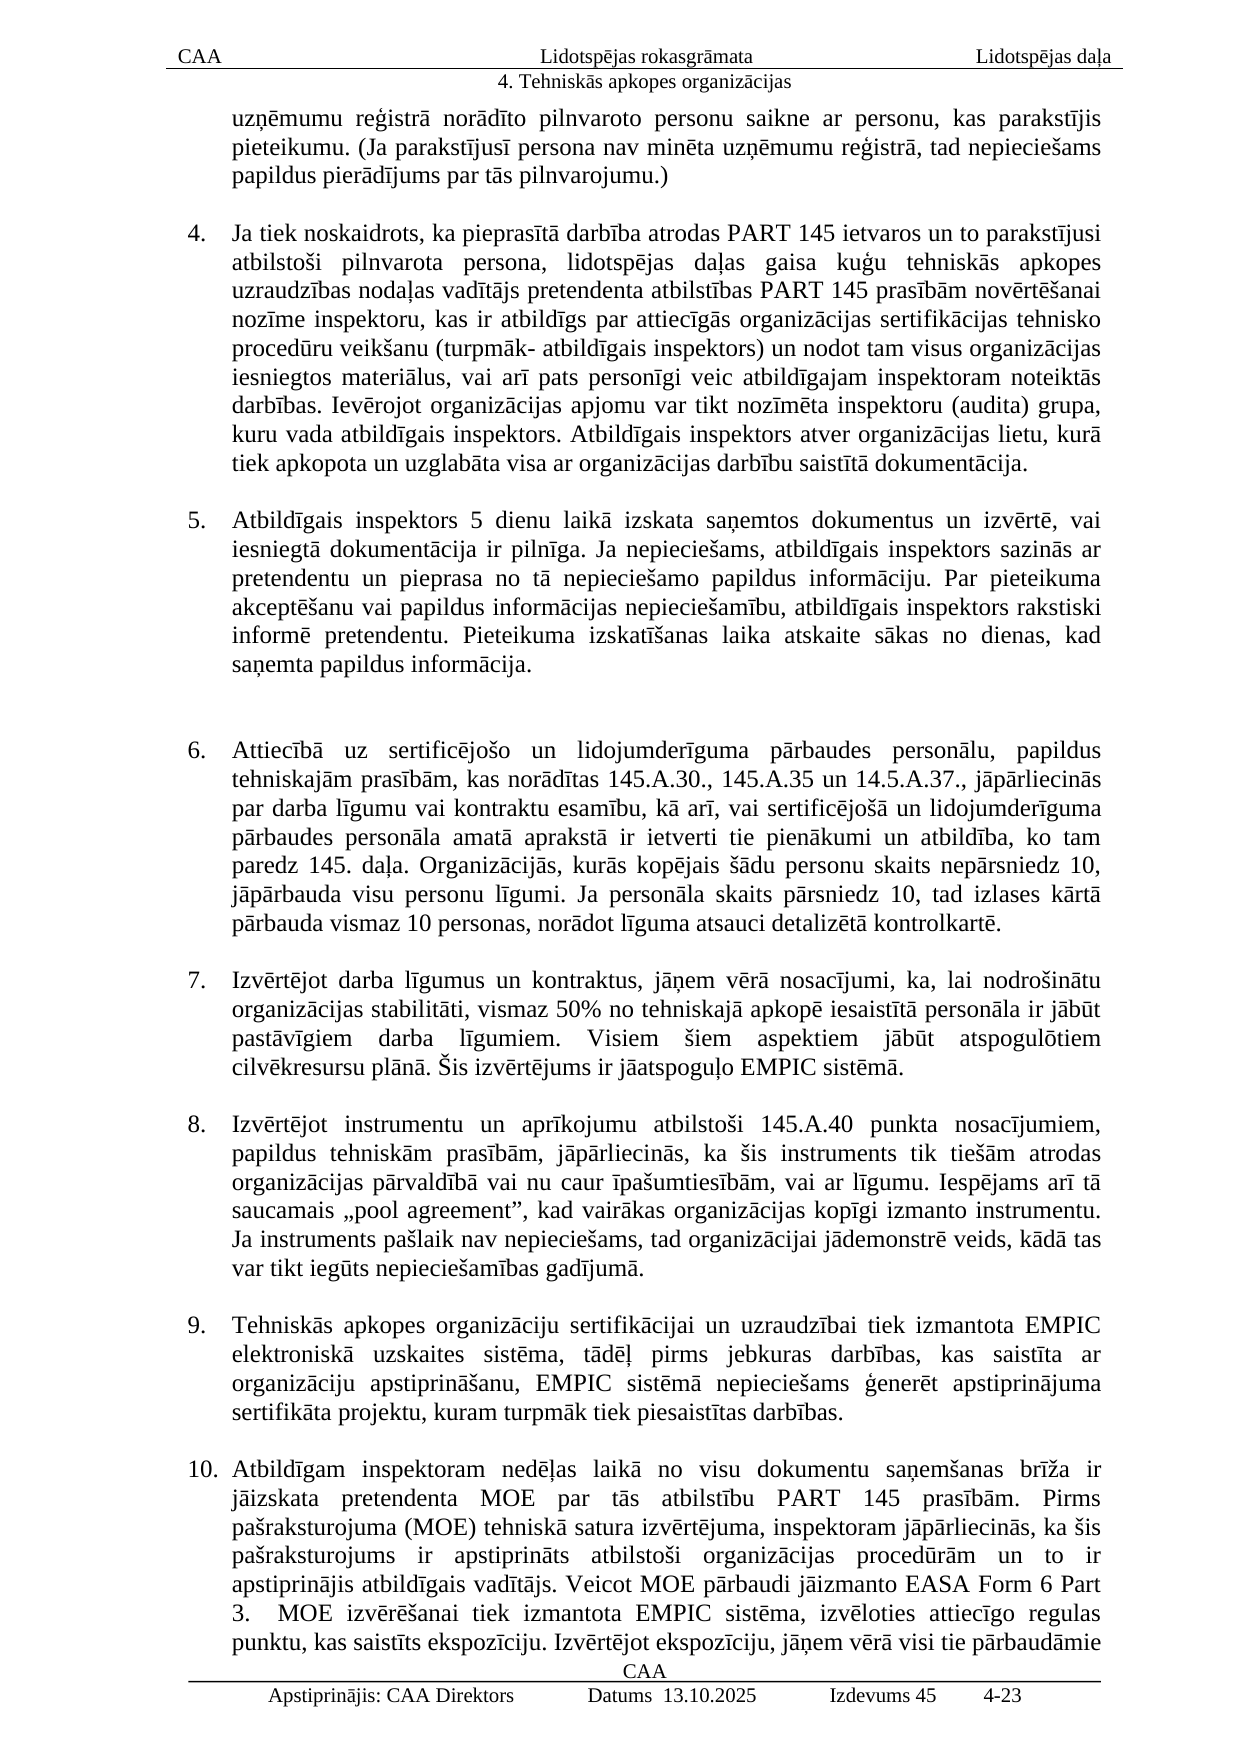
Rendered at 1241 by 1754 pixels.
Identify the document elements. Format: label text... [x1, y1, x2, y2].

list Atbildīgais inspektors 5 dienu laikā izskata saņemtos dokumentus un izvērtē, vai iesniegtā dokumentācija ir pilnīga. Ja nepieciešams, atbildīgais inspektors sazinās ar pretendentu un pieprasa no tā nepieciešamo papildus informāciju. Par pieteikuma akceptēšanu vai papildus informācijas nepieciešamību, atbildīgais inspektors rakstiski informē pretendentu. Pieteikuma izskatīšanas laika atskaite sākas no dienas, kad saņemta papildus informācija. [187, 506, 1102, 678]
list Attiecībā uz sertificējošo un lidojumderīguma pārbaudes personālu, papildus tehniskajām prasībām, kas norādītas 145.A.30., 145.A.35 un 14.5.A.37., jāpārliecinās par darba līgumu vai kontraktu esamību, kā arī, vai sertificējošā un lidojumderīguma pārbaudes personāla amatā aprakstā ir ietverti tie pienākumi un atbildība, ko tam paredz 145. daļa. Organizācijās, kurās kopējais šādu personu skaits nepārsniedz 10, jāpārbauda visu personu līgumi. Ja personāla skaits pārsniedz 10, tad izlases kārtā pārbauda vismaz 10 personas, norādot līguma atsauci detalizētā kontrolkartē. [187, 736, 1102, 937]
list Izvērtējot darba līgumus un kontraktus, jāņem vērā nosacījumi, ka, lai nodrošinātu organizācijas stabilitāti, vismaz 50% no tehniskajā apkopē iesaistītā personāla ir jābūt pastāvīgiem darba līgumiem. Visiem šiem aspektiem jābūt atspogulōtiem cilvēkresursu plānā. Šis izvērtējums ir jāatspoguļo EMPIC sistēmā. [187, 966, 1102, 1081]
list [187, 1454, 1102, 1656]
list Izvērtējot instrumentu un aprīkojumu atbilstoši 145.A.40 punkta nosacījumiem, papildus tehniskām prasībām, jāpārliecinās, ka šis instruments tik tiešām atrodas organizācijas pārvaldībā vai nu caur īpašumtiesībām, vai ar līgumu. Iespējams arī tā saucamais „pool agreement”, kad vairākas organizācijas kopīgi izmanto instrumentu. Ja instruments pašlaik nav nepieciešams, tad organizācijai jādemonstrē veids, kādā tas var tikt iegūts nepieciešamības gadījumā. [187, 1109, 1102, 1282]
list Tehniskās apkopes organizāciju sertifikācijai un uzraudzībai tiek izmantota EMPIC elektroniskā uzskaites sistēma, tādēļ pirms jebkuras darbības, kas saistīta ar organizāciju apstiprināšanu, EMPIC sistēmā nepieciešams ģenerēt apstiprinājuma sertifikāta projektu, kuram turpmāk tiek piesaistītas darbības. [187, 1311, 1102, 1426]
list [187, 103, 1102, 189]
list Ja tiek noskaidrots, ka pieprasītā darbība atrodas PART 145 ietvaros un to parakstījusi atbilstoši pilnvarota persona, lidotspējas daļas gaisa kuģu tehniskās apkopes uzraudzības nodaļas vadītājs pretendenta atbilstības PART 145 prasībām novērtēšanai nozīme inspektoru, kas ir atbildīgs par attiecīgās organizācijas sertifikācijas tehnisko procedūru veikšanu (turpmāk- atbildīgais inspektors) un nodot tam visus organizācijas iesniegtos materiālus, vai arī pats personīgi veic atbildīgajam inspektoram noteiktās darbības. Ievērojot organizācijas apjomu var tikt nozīmēta inspektoru (audita) grupa, kuru vada atbildīgais inspektors. Atbildīgais inspektors atver organizācijas lietu, kurā tiek apkopota un uzglabāta visa ar organizācijas darbību saistītā dokumentācija. [187, 218, 1102, 477]
